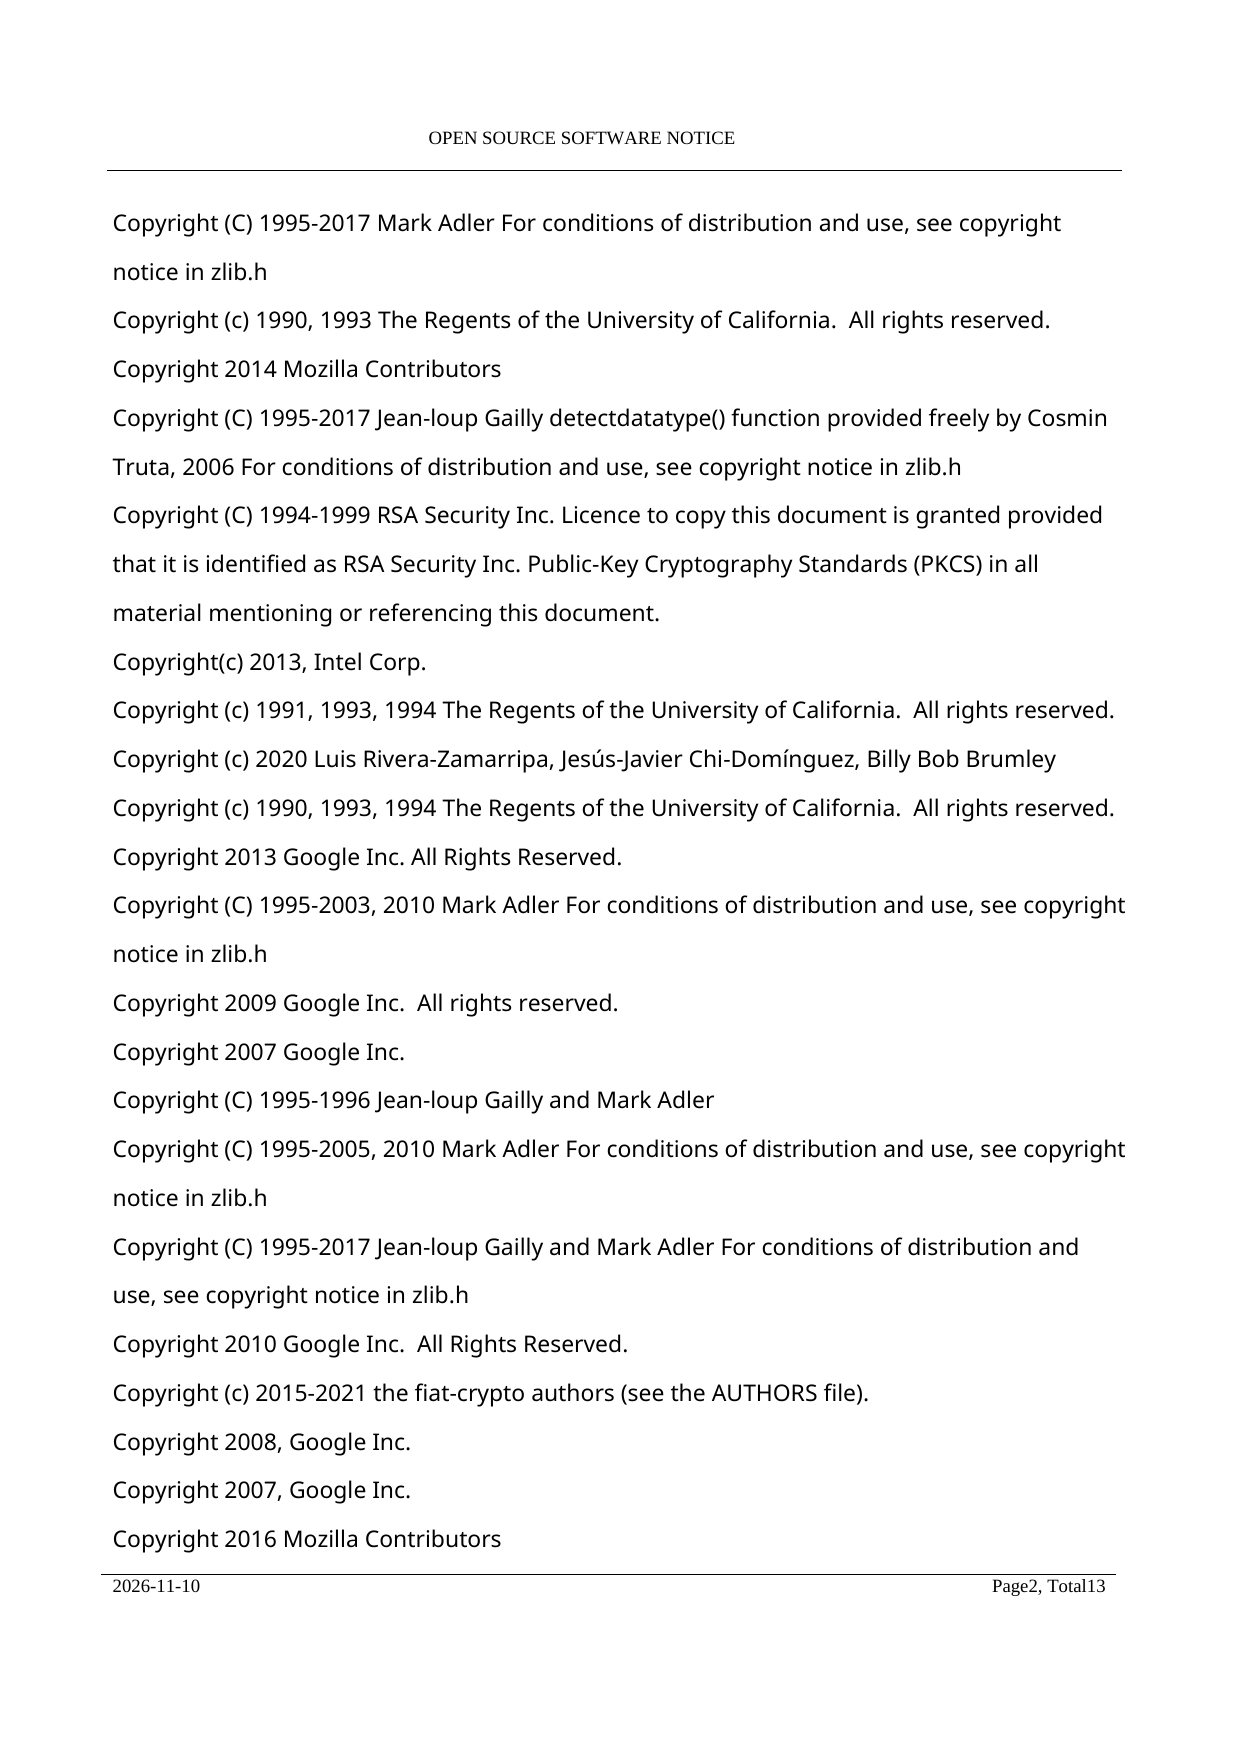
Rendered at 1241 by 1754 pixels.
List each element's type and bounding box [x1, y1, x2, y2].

text [112, 206, 1128, 1555]
